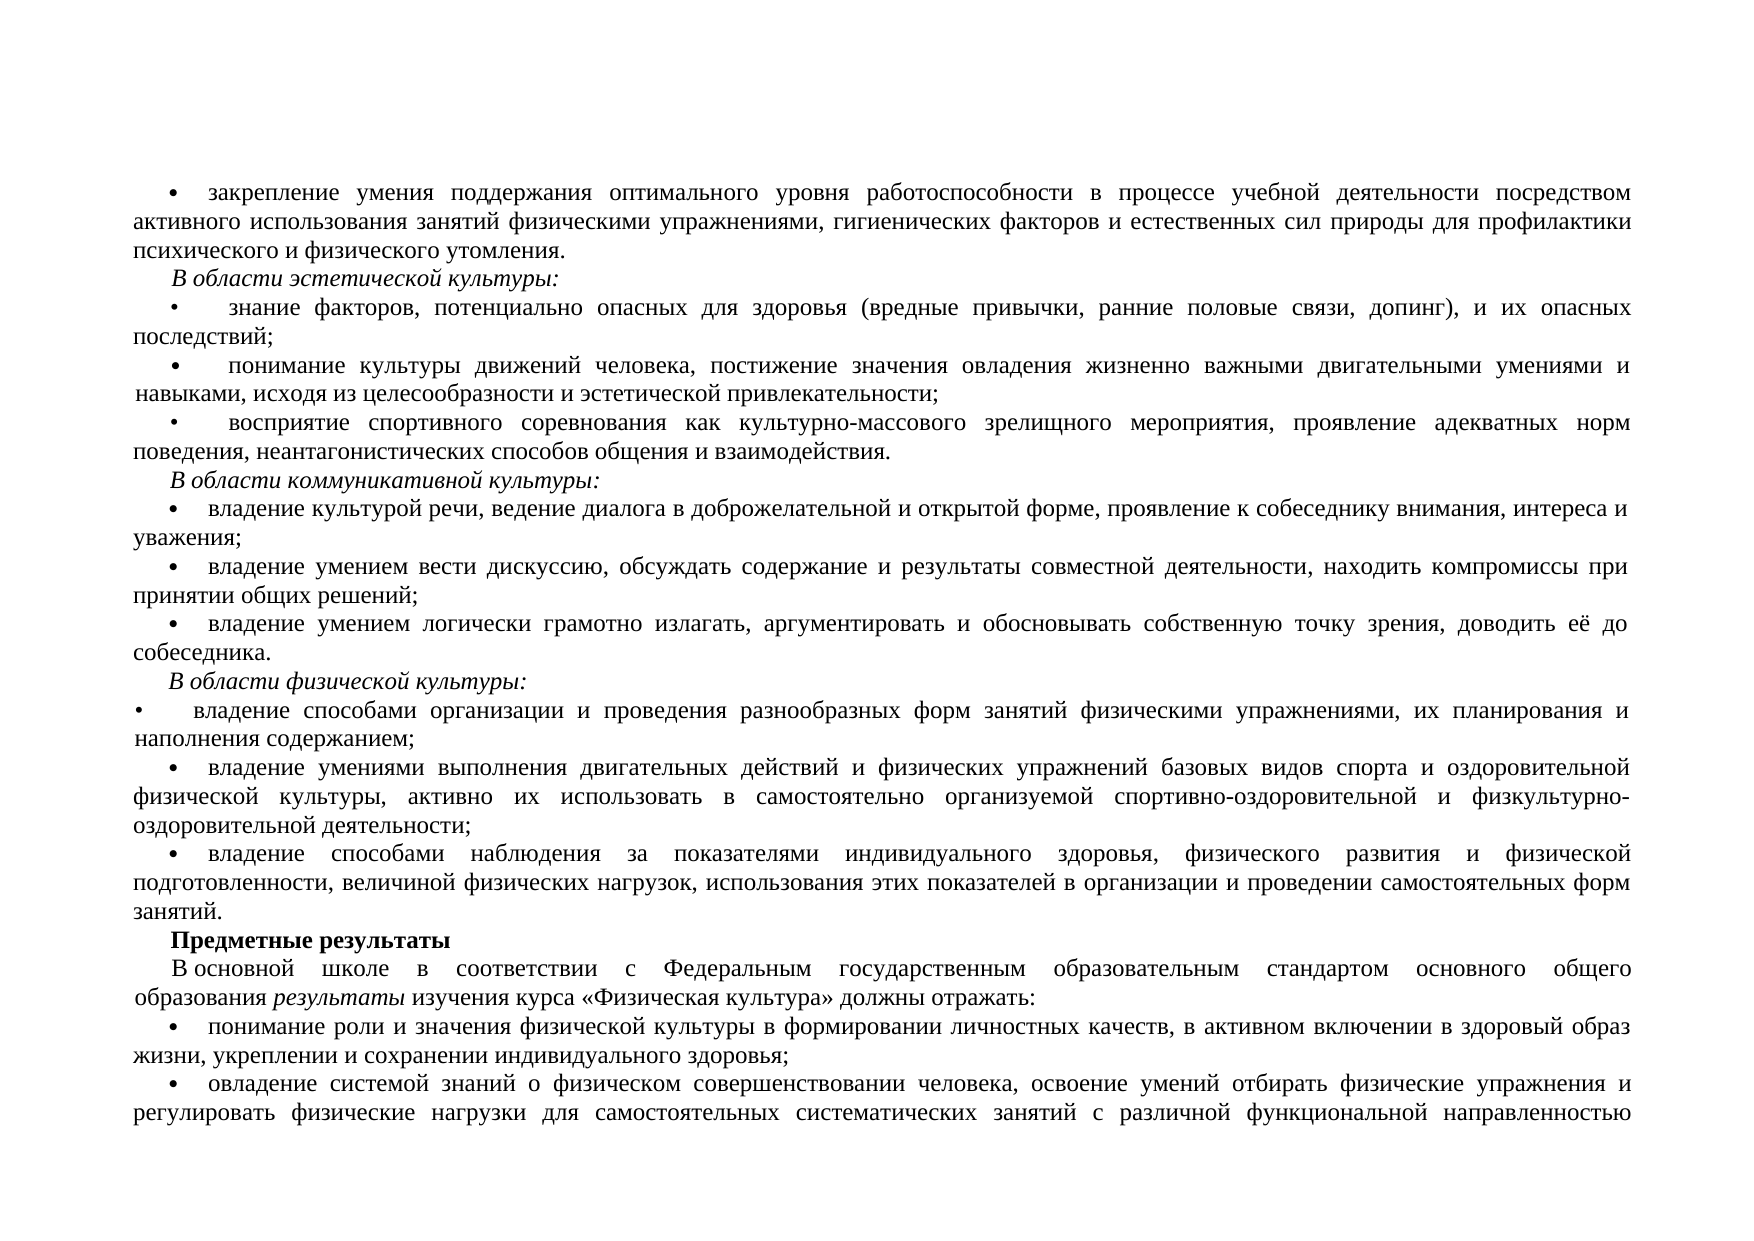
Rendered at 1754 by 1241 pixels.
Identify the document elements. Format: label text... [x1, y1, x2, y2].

list владение способами наблюдения за показателями индивидуального здоровья, физического развития и физической подготовленности, величиной физических нагрузок, использования этих показателей в организации и проведении самостоятельных форм занятий. [133, 838, 1632, 925]
list понимание роли и значения физической культуры в формировании личностных качеств, в активном включении в здоровый образ жизни, укреплении и сохранении индивидуального здоровья; [133, 1011, 1633, 1068]
text В области эстетической культуры: [171, 263, 1636, 292]
text В области физической культуры: [168, 666, 1636, 695]
list владение культурой речи, ведение диалога в доброжелательной и открытой форме, проявление к собеседнику внимания, интереса и уважения; [133, 493, 1630, 551]
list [133, 1068, 1633, 1126]
text В основной школе в соответствии с Федеральным государственным образовательным стандартом основного общего образования результаты изучения курса «Физическая культура» должны отражать: [134, 953, 1633, 1011]
list владение умением логически грамотно излагать, аргументировать и обосновывать собственную точку зрения, доводить её до собеседника. [133, 608, 1630, 666]
list закрепление умения поддержания оптимального уровня работоспособности в процессе учебной деятельности посредством активного использования занятий физическими упражнениями, гигиенических факторов и естественных сил природы для профилактики психического и физического утомления. [133, 177, 1633, 263]
text Предметные результаты [170, 925, 1636, 953]
text • знание факторов, потенциально опасных для здоровья (вредные привычки, ранние половые связи, допинг), и их опасных последствий; [133, 292, 1633, 350]
list понимание культуры движений человека, постижение значения овладения жизненно важными двигательными умениями и навыками, исходя из целесообразности и эстетической привлекательности; [135, 350, 1632, 407]
text В области коммуникативной культуры: [169, 465, 1636, 493]
text • владение способами организации и проведения разнообразных форм занятий физическими упражнениями, их планирования и наполнения содержанием; [134, 695, 1631, 752]
text • восприятие спортивного соревнования как культурно-массового зрелищного мероприятия, проявление адекватных норм поведения, неантагонистических способов общения и взаимодействия. [133, 407, 1632, 465]
list владение умением вести дискуссию, обсуждать содержание и результаты совместной деятельности, находить компромиссы при принятии общих решений; [133, 551, 1630, 608]
list владение умениями выполнения двигательных действий и физических упражнений базовых видов спорта и оздоровительной физической культуры, активно их использовать в самостоятельно организуемой спортивно-оздоровительной и физкультурно-оздоровительной деятельности; [133, 752, 1631, 838]
